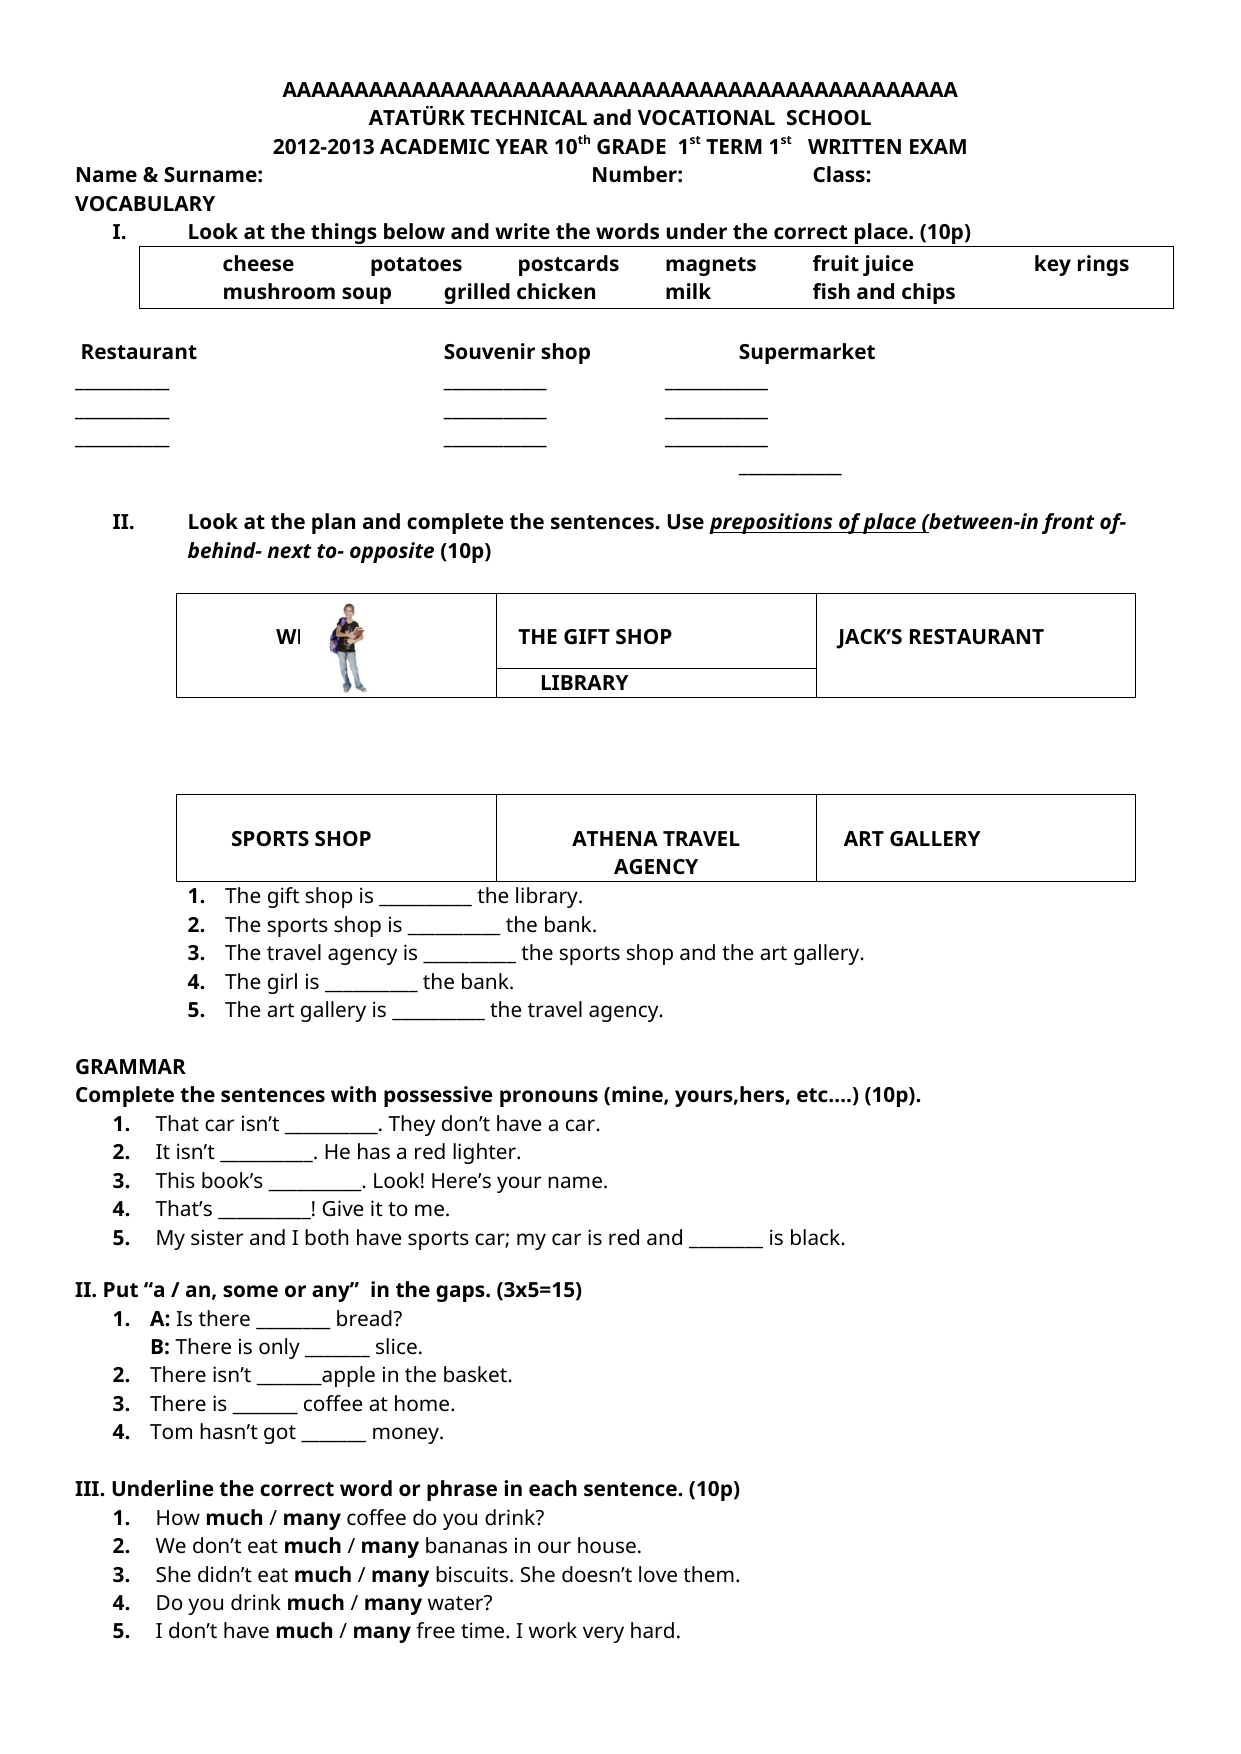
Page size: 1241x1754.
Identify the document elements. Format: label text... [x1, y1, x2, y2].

list She didn’t eat much / many biscuits. She doesn’t love them. [112, 1560, 1165, 1588]
list That car isn’t __________. They don’t have a car. [112, 1109, 1165, 1137]
text III. Underline the correct word or phrase in each sentence. (10p) [75, 1474, 1165, 1503]
list The art gallery is __________ the travel agency. [187, 995, 1165, 1024]
text GRAMMAR [75, 1052, 1165, 1081]
list How much / many coffee do you drink? [112, 1503, 1165, 1531]
list There is _______ coffee at home. [112, 1389, 1165, 1417]
text II. Put “a / an, some or any” in the gaps. (3x5=15) [75, 1275, 1165, 1304]
table_cell LIBRARY [497, 669, 816, 697]
list Do you drink much / many water? [112, 1588, 1165, 1617]
list A: Is there ________ bread? [112, 1304, 1165, 1332]
table_header ART GALLERY [817, 795, 1135, 881]
text ATATÜRK TECHNICAL and VOCATIONAL SCHOOL 2012-2013 ACADEMIC YEAR 10th GRADE 1st TERM 1st WRITTEN EXAM [75, 103, 1165, 160]
table_header WEST BANK [177, 594, 496, 697]
table_header THE GIFT SHOP [497, 594, 816, 667]
text AAAAAAAAAAAAAAAAAAAAAAAAAAAAAAAAAAAAAAAAAAAAAAA [75, 75, 1165, 103]
text cheese potatoes postcards magnets fruit juice key rings mushroom soup grilled chicken milk fish and chips [140, 247, 1173, 308]
list It isn’t __________. He has a red lighter. [112, 1137, 1165, 1166]
list We don’t eat much / many bananas in our house. [112, 1531, 1165, 1560]
list The gift shop is __________ the library. [187, 882, 1165, 910]
list Tom hasn’t got _______ money. [112, 1417, 1165, 1446]
list The travel agency is __________ the sports shop and the art gallery. [187, 938, 1165, 967]
text Restaurant Souvenir shop Supermarket [75, 337, 1165, 365]
list The girl is __________ the bank. [187, 967, 1165, 995]
list Look at the plan and complete the sentences. Use prepositions of place (between-in front of- behind- next to- opposite (10p) [112, 507, 1165, 564]
list That’s __________! Give it to me. [112, 1194, 1165, 1223]
text ___________ ____________ ____________ [75, 422, 1165, 451]
text ___________ ____________ ____________ [75, 365, 1165, 394]
text B: There is only _______ slice. [150, 1332, 1165, 1361]
list The sports shop is __________ the bank. [187, 910, 1165, 938]
table_header JACK’S RESTAURANT [817, 594, 1135, 697]
list Look at the things below and write the words under the correct place. (10p) [112, 217, 1165, 246]
table_header SPORTS SHOP [177, 795, 496, 881]
list This book’s __________. Look! Here’s your name. [112, 1166, 1165, 1194]
table_header ATHENA TRAVEL AGENCY [497, 795, 816, 881]
list There isn’t _______apple in the basket. [112, 1361, 1165, 1389]
text Complete the sentences with possessive pronouns (mine, yours,hers, etc….) (10p). [75, 1081, 1165, 1109]
list My sister and I both have sports car; my car is red and ________ is black. [112, 1223, 1165, 1251]
list I don’t have much / many free time. I work very hard. [112, 1617, 1165, 1645]
text Name & Surname: Number: Class: [75, 160, 1165, 189]
text VOCABULARY [75, 189, 1165, 217]
picture [300, 595, 402, 697]
text ___________ ____________ ____________ [75, 394, 1165, 422]
text ____________ [75, 451, 1165, 507]
